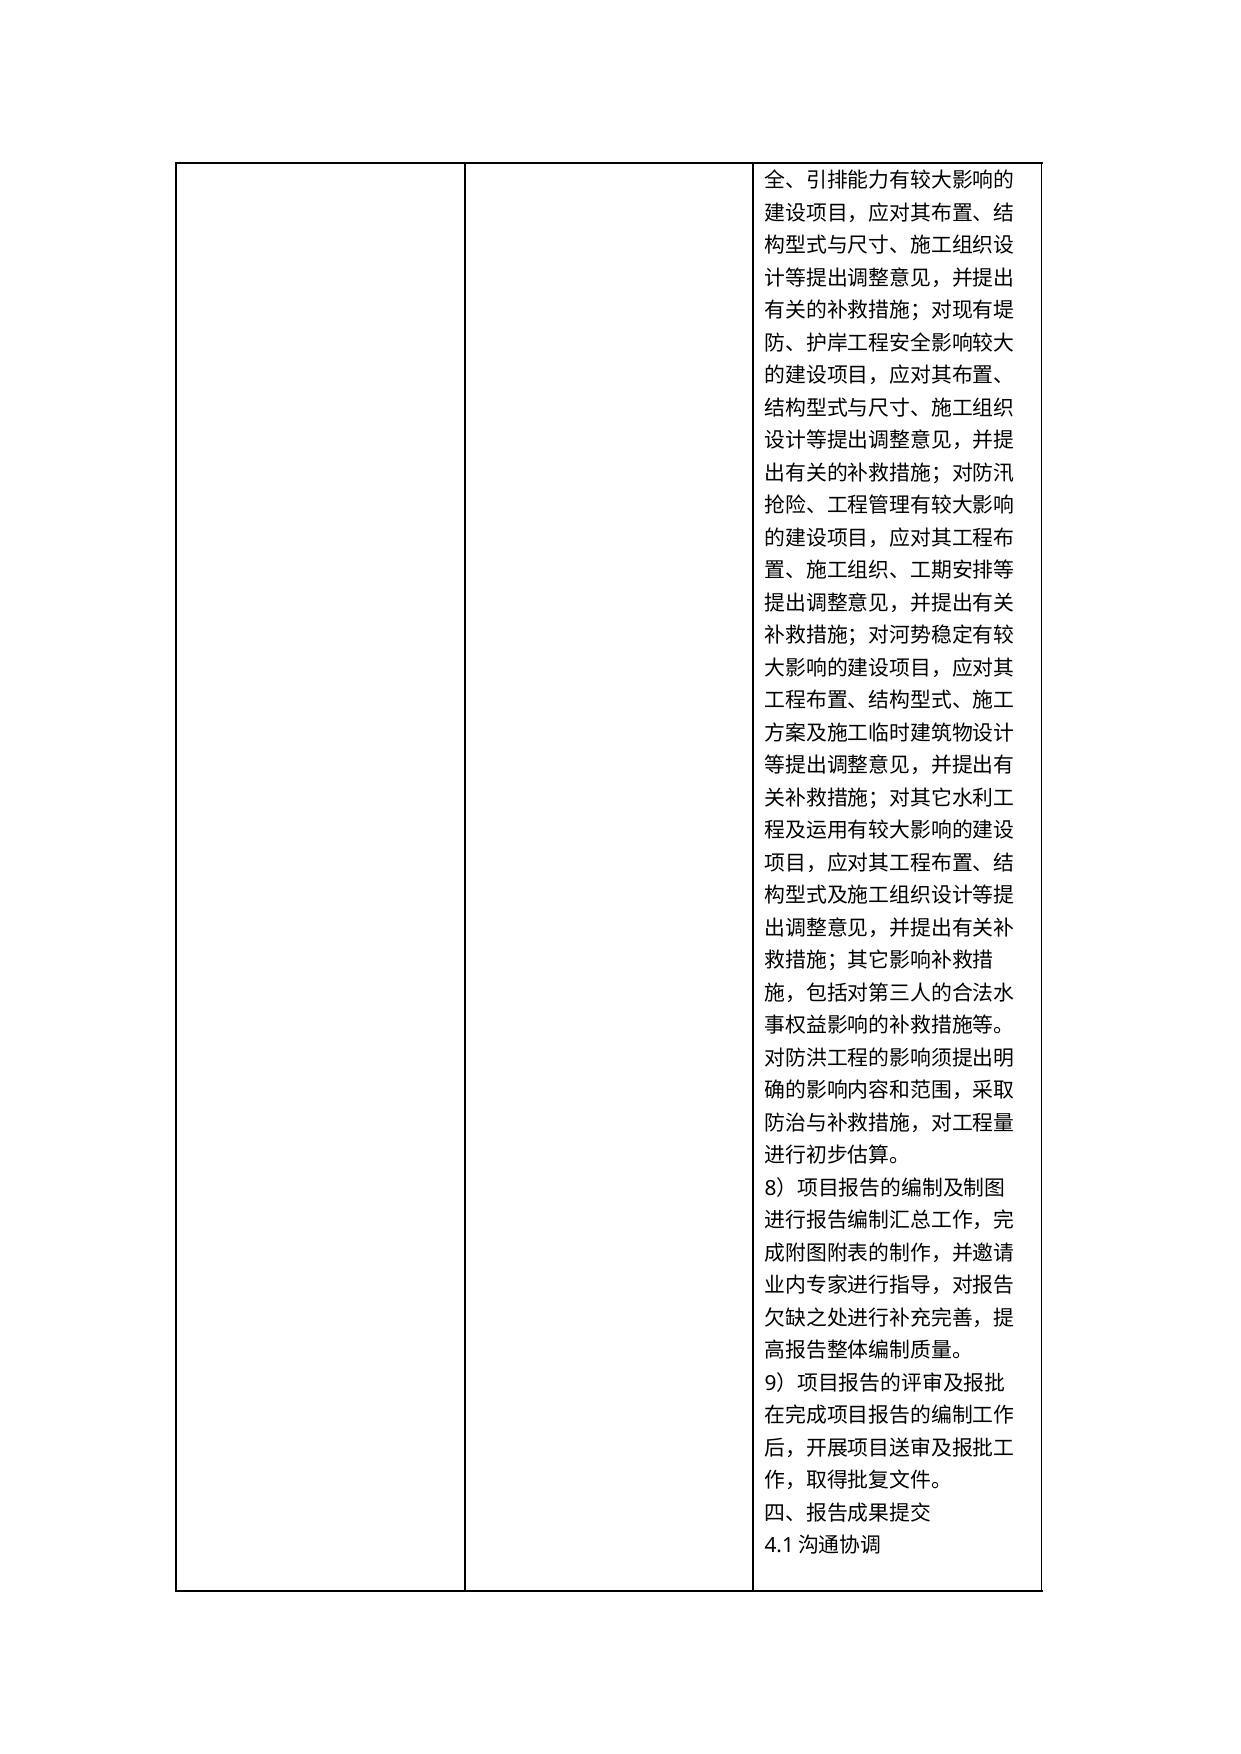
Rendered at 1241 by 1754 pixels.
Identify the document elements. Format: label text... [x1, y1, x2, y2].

table_cell [466, 164, 752, 1590]
table_cell 1 [177, 164, 464, 1590]
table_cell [754, 164, 1041, 1590]
